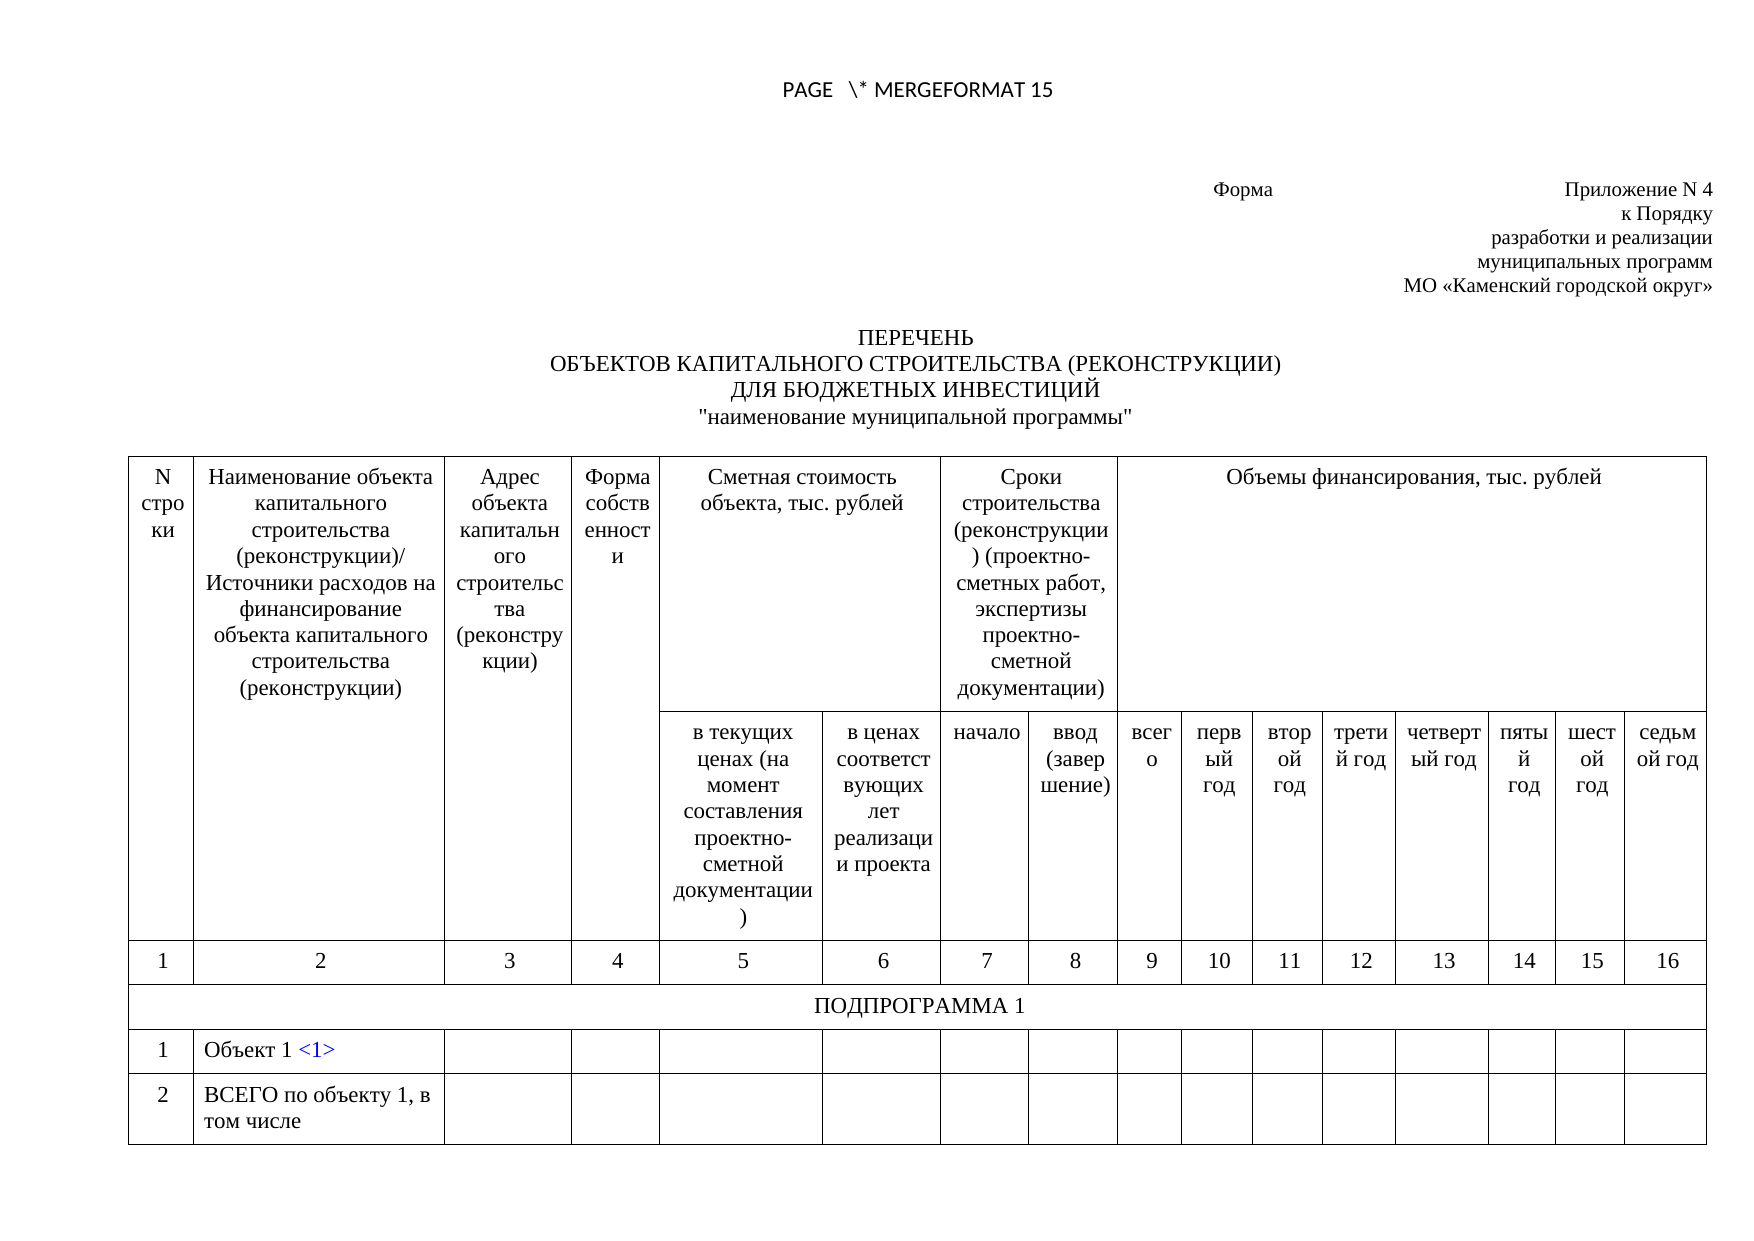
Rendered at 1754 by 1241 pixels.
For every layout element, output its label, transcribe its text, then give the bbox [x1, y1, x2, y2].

table_cell Объект 1 <1> [194, 1030, 444, 1073]
table_cell 5 [660, 941, 822, 984]
table_cell 9 [1118, 941, 1181, 984]
table_cell 2 [129, 1074, 193, 1144]
table_cell 13 [1396, 941, 1488, 984]
text МО «Каменский городской округ» [118, 273, 1713, 297]
table_cell 1 [129, 941, 193, 984]
table_header Объемы финансирования, тыс. рублей [1118, 457, 1706, 711]
table_cell третий год [1323, 712, 1395, 940]
text ПЕРЕЧЕНЬ [118, 324, 1713, 350]
text Форма Приложение N 4 [118, 177, 1713, 201]
table_cell 4 [572, 941, 659, 984]
table_cell 10 [1182, 941, 1252, 984]
table_cell 1 [129, 1030, 193, 1073]
table_cell второй год [1253, 712, 1322, 940]
table_cell [660, 1030, 822, 1073]
table_cell 2 [194, 941, 444, 984]
table_cell 12 [1323, 941, 1395, 984]
table_header Сметная стоимость объекта, тыс. рублей [660, 457, 940, 711]
table_cell первый год [1182, 712, 1252, 940]
text "наименование муниципальной программы" [118, 403, 1713, 429]
table_cell [1556, 1030, 1624, 1073]
table_cell шестой год [1556, 712, 1624, 940]
table_cell [1029, 1030, 1117, 1073]
table_cell [1182, 1074, 1252, 1144]
table_cell начало [941, 712, 1028, 940]
table_cell ввод (завершение) [1029, 712, 1117, 940]
table_cell всего [1118, 712, 1181, 940]
table_cell [572, 1030, 659, 1073]
table_cell четвертый год [1396, 712, 1488, 940]
table_cell [1323, 1074, 1395, 1144]
text ДЛЯ БЮДЖЕТНЫХ ИНВЕСТИЦИЙ [118, 377, 1713, 403]
table_cell [1118, 1030, 1181, 1073]
table_cell 15 [1556, 941, 1624, 984]
table_cell [823, 1074, 940, 1144]
table_header N строки [129, 457, 193, 940]
table_cell [572, 1074, 659, 1144]
table_cell в текущих ценах (на момент составления проектно-сметной документации) [660, 712, 822, 940]
table_cell [1625, 1030, 1706, 1073]
table_cell [1029, 1074, 1117, 1144]
table_cell [445, 1074, 571, 1144]
table_cell 8 [1029, 941, 1117, 984]
table_cell [1253, 1074, 1322, 1144]
table_cell [1396, 1074, 1488, 1144]
table_cell [941, 1074, 1028, 1144]
text ОБЪЕКТОВ КАПИТАЛЬНОГО СТРОИТЕЛЬСТВА (РЕКОНСТРУКЦИИ) [118, 350, 1713, 377]
table_cell [1625, 1074, 1706, 1144]
table_cell 3 [445, 941, 571, 984]
table_cell [1118, 1074, 1181, 1144]
table_header Сроки строительства (реконструкции) (проектно-сметных работ, экспертизы проектно-сметной документации) [941, 457, 1117, 711]
table_cell [1556, 1074, 1624, 1144]
table_cell 11 [1253, 941, 1322, 984]
table_header Форма собственности [572, 457, 659, 940]
table_header Наименование объекта капитального строительства (реконструкции)/ Источники расходов на финансирование объекта капитального строительства (реконструкции) [194, 457, 444, 940]
table_cell 6 [823, 941, 940, 984]
table_cell седьмой год [1625, 712, 1706, 940]
table_cell [1182, 1030, 1252, 1073]
table_cell [941, 1030, 1028, 1073]
table_header Адрес объекта капитального строительства (реконструкции) [445, 457, 571, 940]
table_cell ВСЕГО по объекту 1, в том числе [194, 1074, 444, 1144]
table_cell ПОДПРОГРАММА 1 [129, 985, 1706, 1029]
table_cell [1489, 1030, 1555, 1073]
table_cell 7 [941, 941, 1028, 984]
text разработки и реализации [118, 225, 1713, 249]
table_cell [823, 1030, 940, 1073]
table_cell 16 [1625, 941, 1706, 984]
table_cell в ценах соответствующих лет реализации проекта [823, 712, 940, 940]
text муниципальных программ [118, 249, 1713, 273]
table_cell [1489, 1074, 1555, 1144]
table_cell [1253, 1030, 1322, 1073]
table_cell пятый год [1489, 712, 1555, 940]
table_cell [1396, 1030, 1488, 1073]
table_cell [1323, 1030, 1395, 1073]
text к Порядку [118, 201, 1713, 225]
table_cell [660, 1074, 822, 1144]
table_cell [445, 1030, 571, 1073]
table_cell 14 [1489, 941, 1555, 984]
